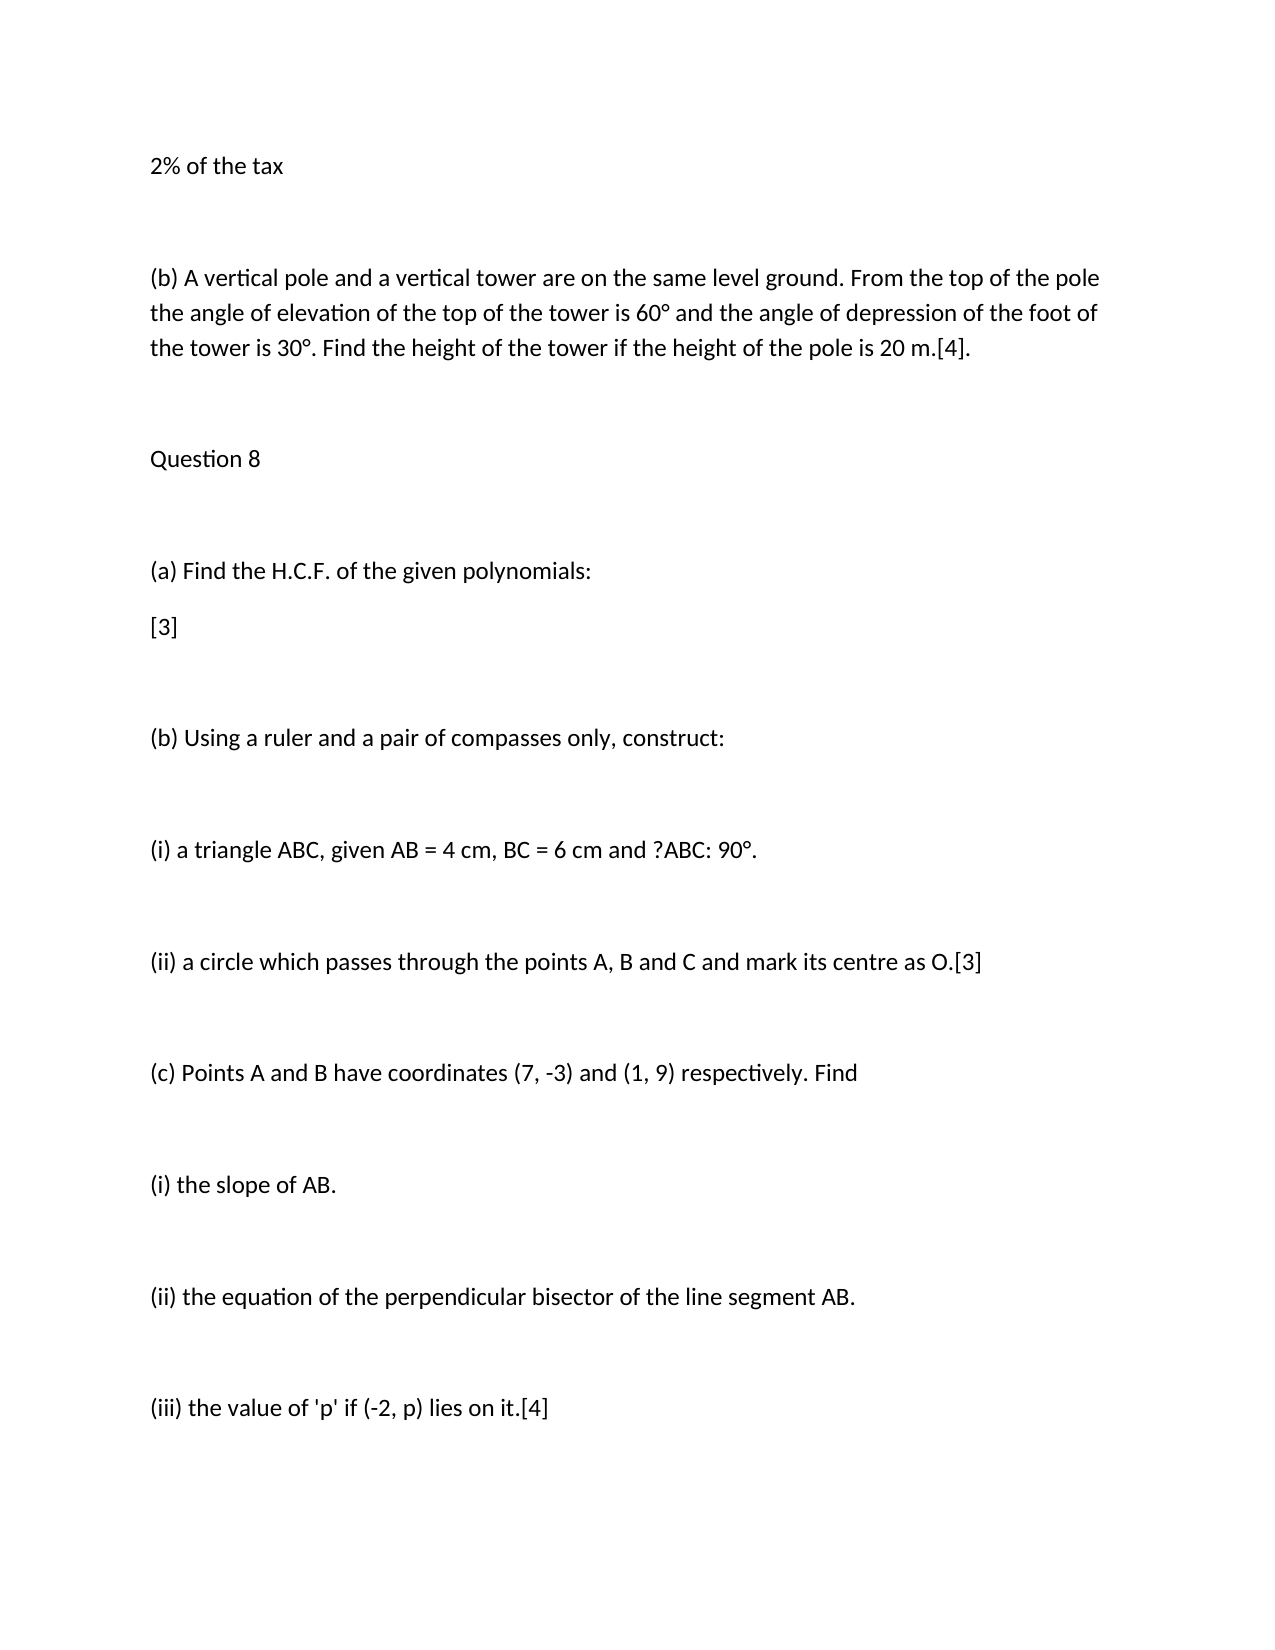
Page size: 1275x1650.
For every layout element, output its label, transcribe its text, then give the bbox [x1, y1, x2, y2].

text (b) Using a ruler and a pair of compasses only, construct: [150, 722, 1125, 753]
text Question 8 [150, 443, 1125, 474]
text (i) the slope of AB. [150, 1169, 1125, 1200]
text (ii) the equation of the perpendicular bisector of the line segment AB. [150, 1281, 1125, 1311]
text (b) A vertical pole and a vertical tower are on the same level ground. From the top of the pole the angle of elevation of the top of the tower is 60° and the angle of depression of the foot of the tower is 30°. Find the height of the tower if the height of the pole is 20 m.[4]. [150, 262, 1125, 362]
text [3] [150, 611, 1125, 641]
text 2% of the tax [150, 150, 1125, 181]
text (c) Points A and B have coordinates (7, -3) and (1, 9) respectively. Find [150, 1057, 1125, 1088]
text (a) Find the H.C.F. of the given polynomials: [150, 555, 1125, 586]
text (ii) a circle which passes through the points A, B and C and mark its centre as O.[3] [150, 946, 1125, 976]
text (iii) the value of 'p' if (-2, p) lies on it.[4] [150, 1392, 1125, 1423]
text (i) a triangle ABC, given AB = 4 cm, BC = 6 cm and ?ABC: 90°. [150, 834, 1125, 865]
